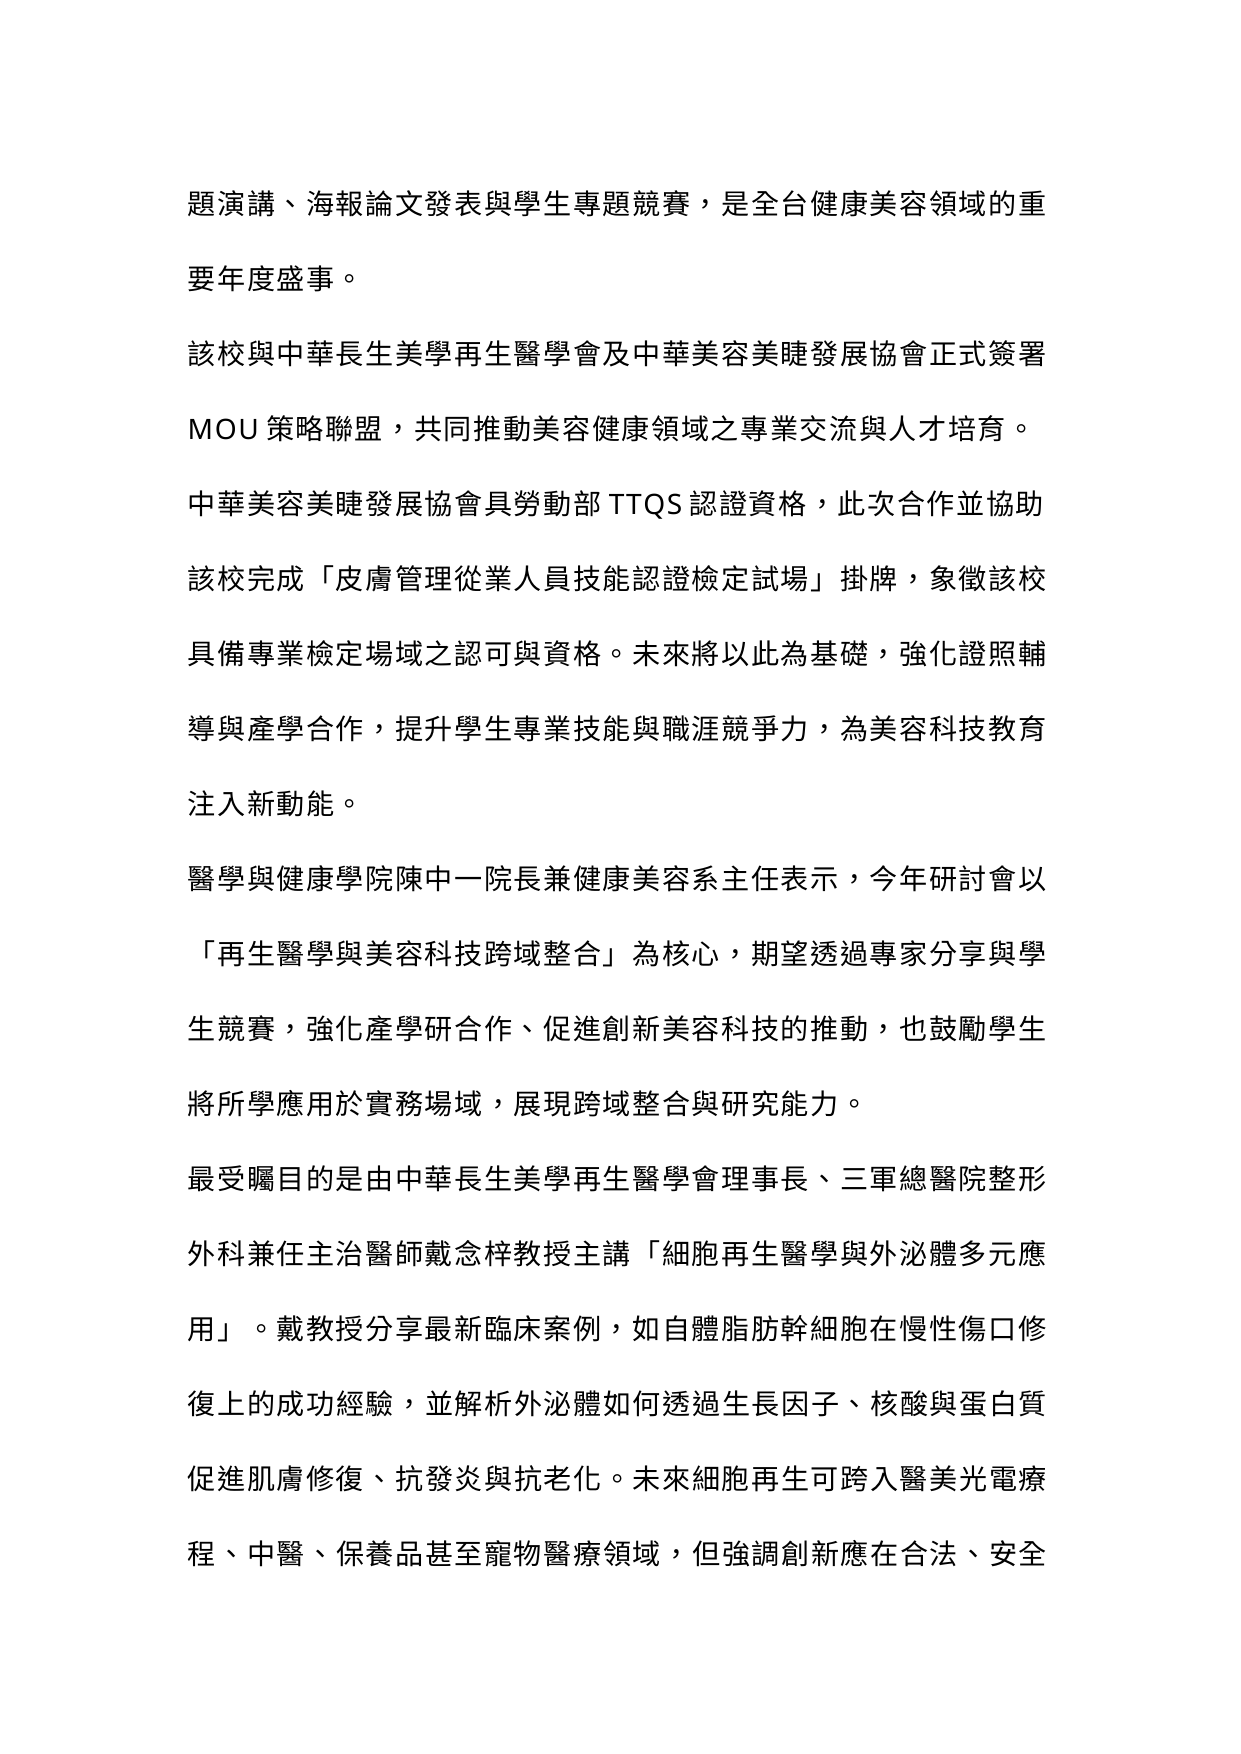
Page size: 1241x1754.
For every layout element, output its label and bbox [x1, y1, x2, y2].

text [187, 164, 1053, 1589]
